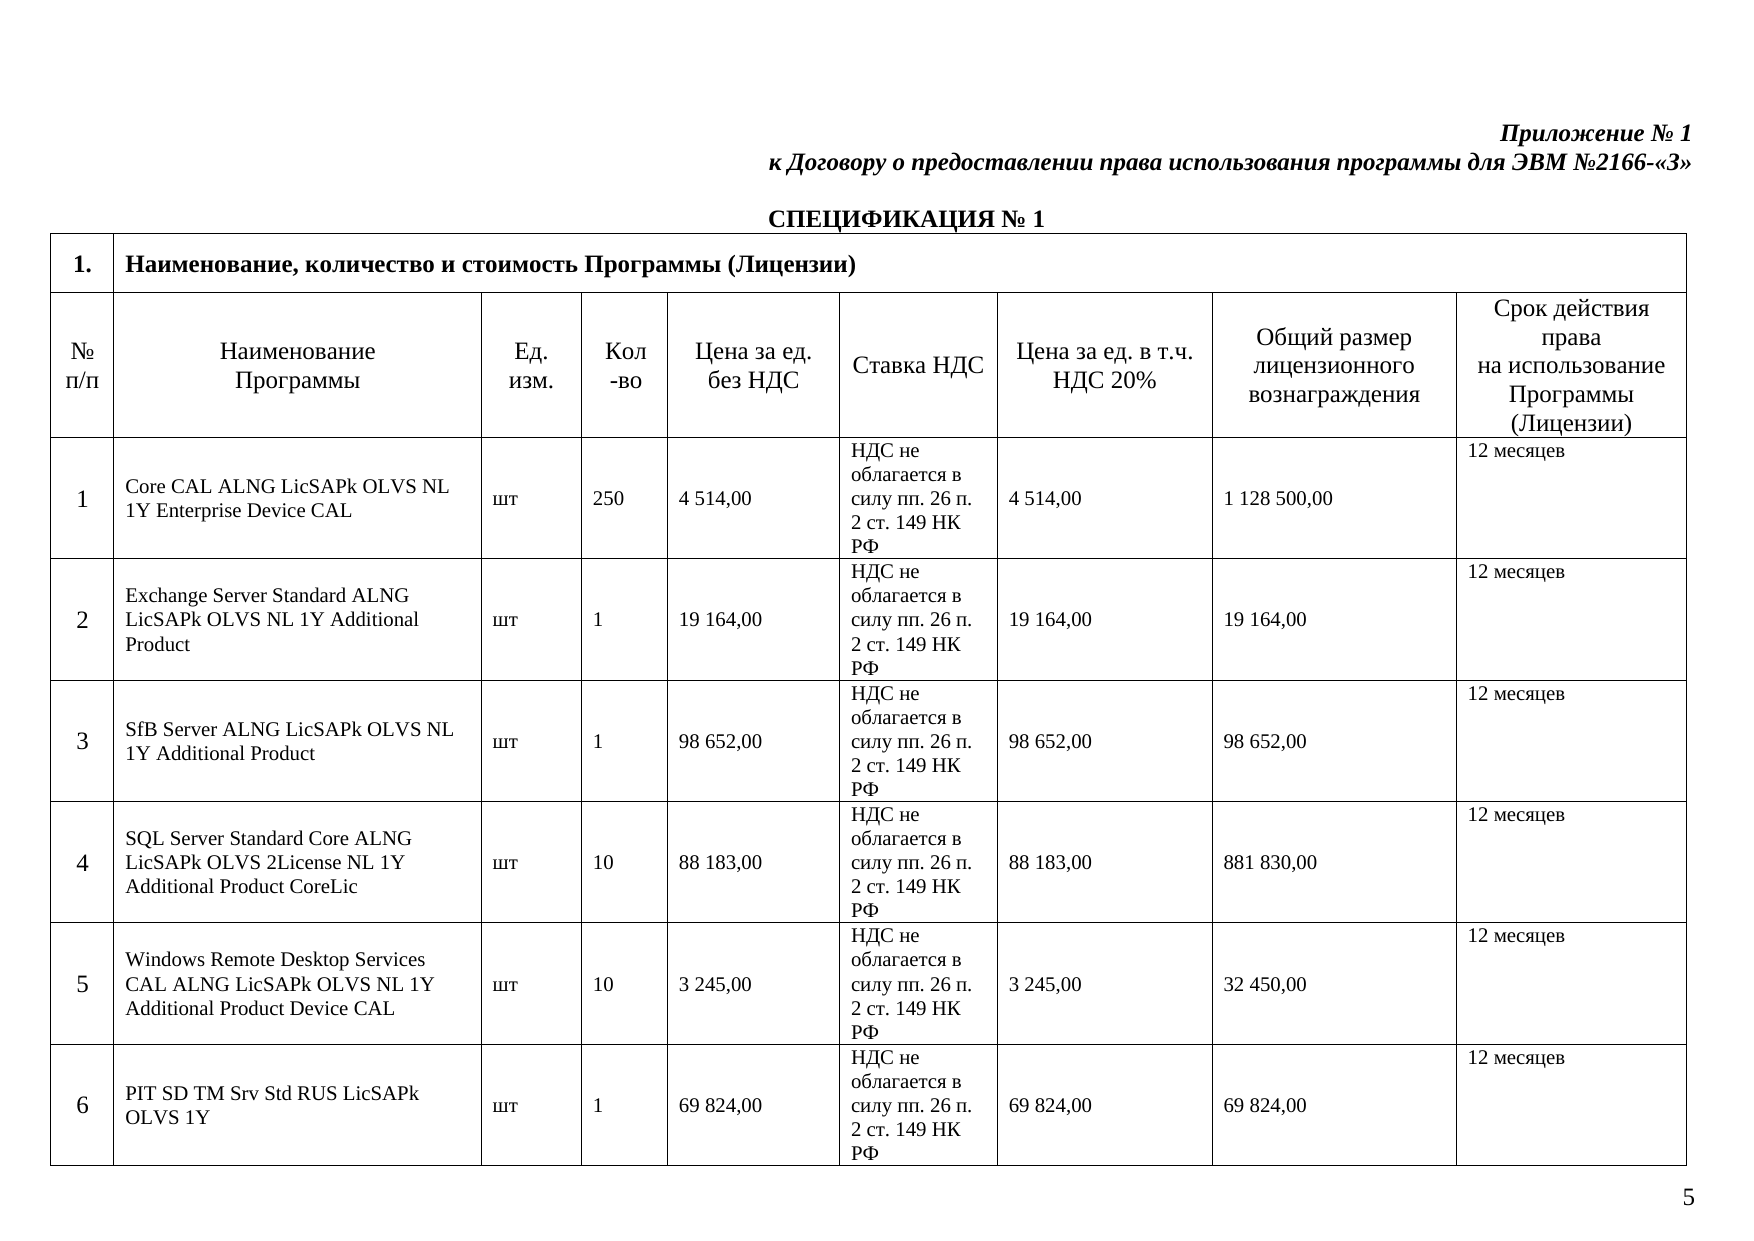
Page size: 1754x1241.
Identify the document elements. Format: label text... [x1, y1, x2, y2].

table_cell 88 183,00 [668, 802, 839, 922]
table_cell Цена за ед. без НДС [668, 293, 839, 437]
table_header Наименование, количество и стоимость Программы (Лицензии) [114, 234, 1686, 292]
table_cell Цена за ед. в т.ч. НДС 20% [998, 293, 1212, 437]
table_header 1. [51, 234, 113, 292]
table_cell шт [482, 802, 581, 922]
table_cell SfB Server ALNG LicSAPk OLVS NL 1Y Additional Product [114, 681, 481, 801]
table_cell шт [482, 559, 581, 679]
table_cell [840, 923, 997, 1044]
table_cell 98 652,00 [1213, 681, 1456, 801]
table_cell шт [482, 438, 581, 558]
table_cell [840, 1045, 997, 1165]
table_cell 3 [51, 681, 113, 801]
table_cell PIT SD TM Srv Std RUS LicSAPk OLVS 1Y [114, 1045, 481, 1165]
table_cell 12 месяцев [1457, 681, 1686, 801]
table_cell SQL Server Standard Core ALNG LicSAPk OLVS 2License NL 1Y Additional Product CoreLic [114, 802, 481, 922]
table_cell 4 514,00 [998, 438, 1212, 558]
table_cell 1 [582, 681, 667, 801]
table_cell 5 [51, 923, 113, 1044]
table_cell 12 месяцев [1457, 438, 1686, 558]
table_cell 4 514,00 [668, 438, 839, 558]
table_cell 69 824,00 [998, 1045, 1212, 1165]
table_cell 250 [582, 438, 667, 558]
table_cell 19 164,00 [998, 559, 1212, 679]
table_cell Exchange Server Standard ALNG LicSAPk OLVS NL 1Y Additional Product [114, 559, 481, 679]
table_cell Общий размер лицензионного вознаграждения [1213, 293, 1456, 437]
table_cell 12 месяцев [1457, 1045, 1686, 1165]
table_cell 1 [582, 559, 667, 679]
text Приложение № 1 [59, 118, 1695, 147]
table_cell 19 164,00 [668, 559, 839, 679]
table_cell Core CAL ALNG LicSAPk OLVS NL 1Y Enterprise Device CAL [114, 438, 481, 558]
table_cell 881 830,00 [1213, 802, 1456, 922]
table_cell 4 [51, 802, 113, 922]
table_cell Наименование Программы [114, 293, 481, 437]
table_cell 69 824,00 [668, 1045, 839, 1165]
table_cell 10 [582, 802, 667, 922]
table_cell НДС не облагается в силу пп. 26 п. 2 ст. 149 НК РФ [840, 559, 997, 679]
table_cell 12 месяцев [1457, 802, 1686, 922]
table_cell Ставка НДС [840, 293, 997, 437]
table_cell 19 164,00 [1213, 559, 1456, 679]
table_cell НДС не облагается в силу пп. 26 п. 2 ст. 149 НК РФ [840, 802, 997, 922]
table_cell НДС не облагается в силу пп. 26 п. 2 ст. 149 НК РФ [840, 438, 997, 558]
table_cell 2 [51, 559, 113, 679]
table_cell 88 183,00 [998, 802, 1212, 922]
table_cell 98 652,00 [668, 681, 839, 801]
table_cell шт [482, 681, 581, 801]
table_cell 3 245,00 [668, 923, 839, 1044]
table_cell Ед. изм. [482, 293, 581, 437]
table_cell 6 [51, 1045, 113, 1165]
table_cell Windows Remote Desktop Services CAL ALNG LicSAPk OLVS NL 1Y Additional Product Device CAL [114, 923, 481, 1044]
text СПЕЦИФИКАЦИЯ № 1 [59, 204, 1695, 233]
table_cell 3 245,00 [998, 923, 1212, 1044]
table_cell 32 450,00 [1213, 923, 1456, 1044]
table_cell 10 [582, 923, 667, 1044]
table_cell Срок действия права на использование Программы (Лицензии) [1457, 293, 1686, 437]
table_cell Кол -во [582, 293, 667, 437]
table_cell 1 [582, 1045, 667, 1165]
table_cell 1 [51, 438, 113, 558]
table_cell НДС не облагается в силу пп. 26 п. 2 ст. 149 НК РФ [840, 681, 997, 801]
table_cell № п/п [51, 293, 113, 437]
table_cell 12 месяцев [1457, 559, 1686, 679]
table_cell 69 824,00 [1213, 1045, 1456, 1165]
table_cell шт [482, 1045, 581, 1165]
table_cell 12 месяцев [1457, 923, 1686, 1044]
table_cell 1 128 500,00 [1213, 438, 1456, 558]
table_cell 98 652,00 [998, 681, 1212, 801]
table_cell шт [482, 923, 581, 1044]
text к Договору о предоставлении права использования программы для ЭВМ №2166-«З» [59, 147, 1695, 176]
